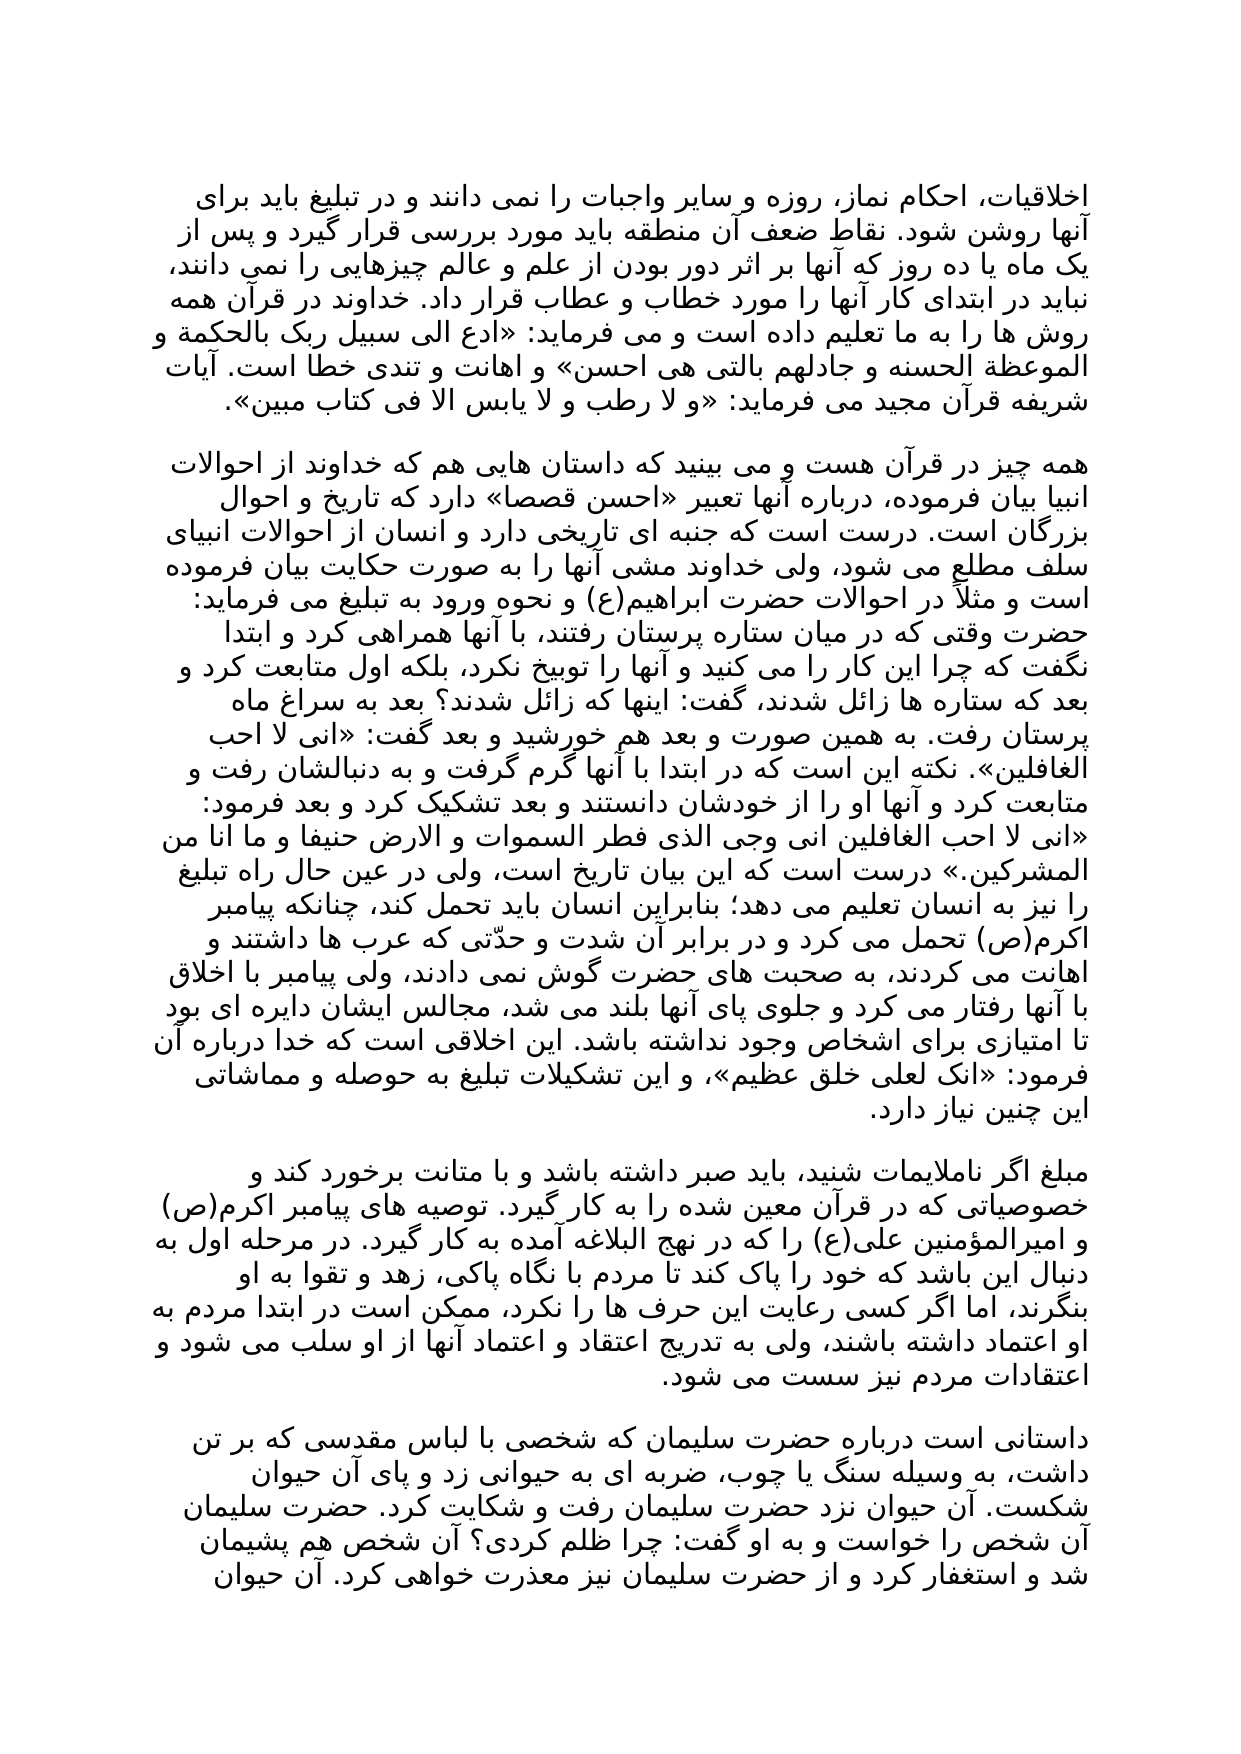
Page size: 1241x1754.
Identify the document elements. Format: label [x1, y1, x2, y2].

table_header [150, 150, 1090, 1591]
